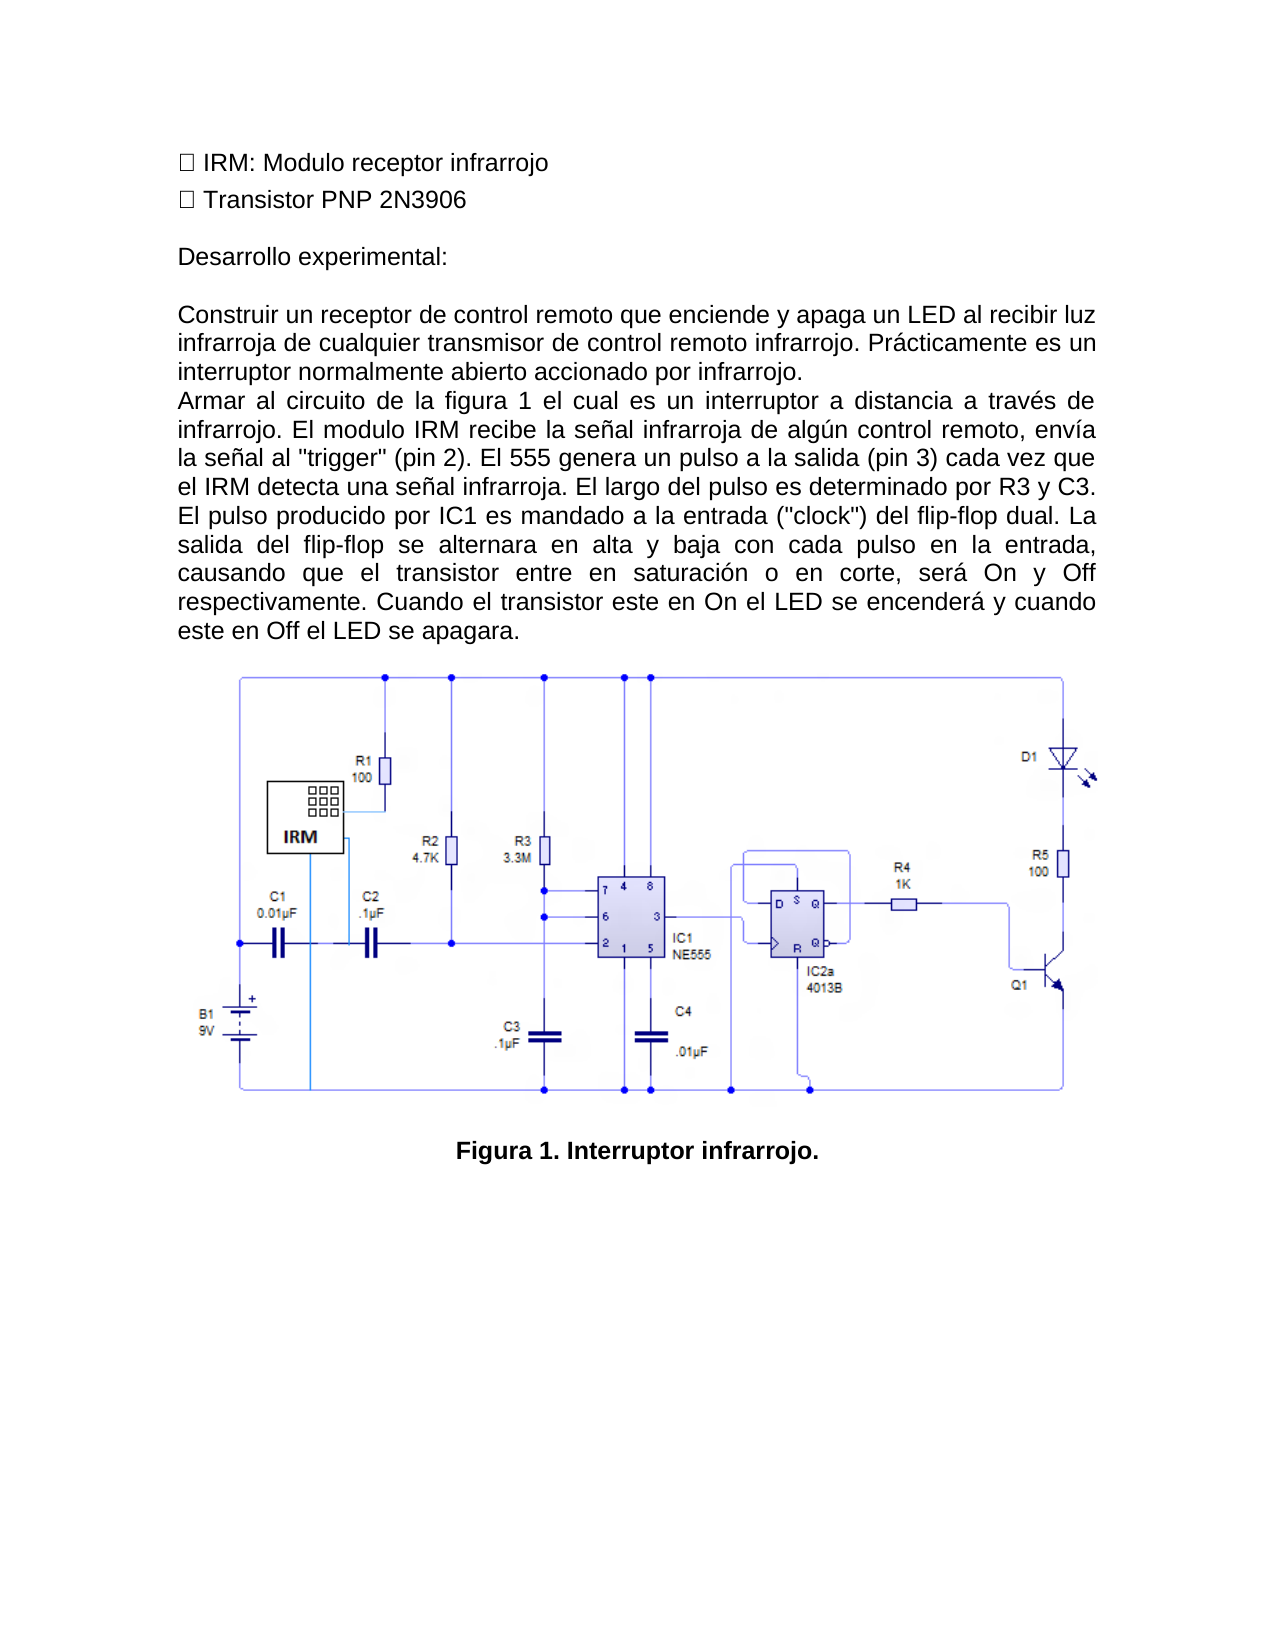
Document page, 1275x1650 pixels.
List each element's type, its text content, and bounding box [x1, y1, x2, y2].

text Construir un receptor de control remoto que enciende y apaga un LED al recibir luz infrarroja de cualquier transmisor de control remoto infrarrojo. Prácticamente es un interruptor normalmente abierto accionado por infrarrojo. [177, 300, 1098, 386]
text  IRM: Modulo receptor infrarrojo [177, 148, 1098, 176]
text Figura 1. Interruptor infrarrojo. [177, 1136, 1098, 1164]
text  Transistor PNP 2N3906 [177, 185, 1098, 213]
text Desarrollo experimental: [177, 242, 1098, 271]
text Armar al circuito de la figura 1 el cual es un interruptor a distancia a través de infrarrojo. El modulo IRM recibe la señal infrarroja de algún control remoto, envía la señal al "trigger" (pin 2). El 555 genera un pulso a la salida (pin 3) cada vez que el IRM detecta una señal infrarroja. El largo del pulso es determinado por R3 y C3. El pulso producido por IC1 es mandado a la entrada ("clock") del flip-flop dual. La salida del flip-flop se alternara en alta y baja con cada pulso en la entrada, causando que el transistor entre en saturación o en corte, será On y Off respectivamente. Cuando el transistor este en On el LED se encenderá y cuando este en Off el LED se apagara. [177, 386, 1098, 645]
